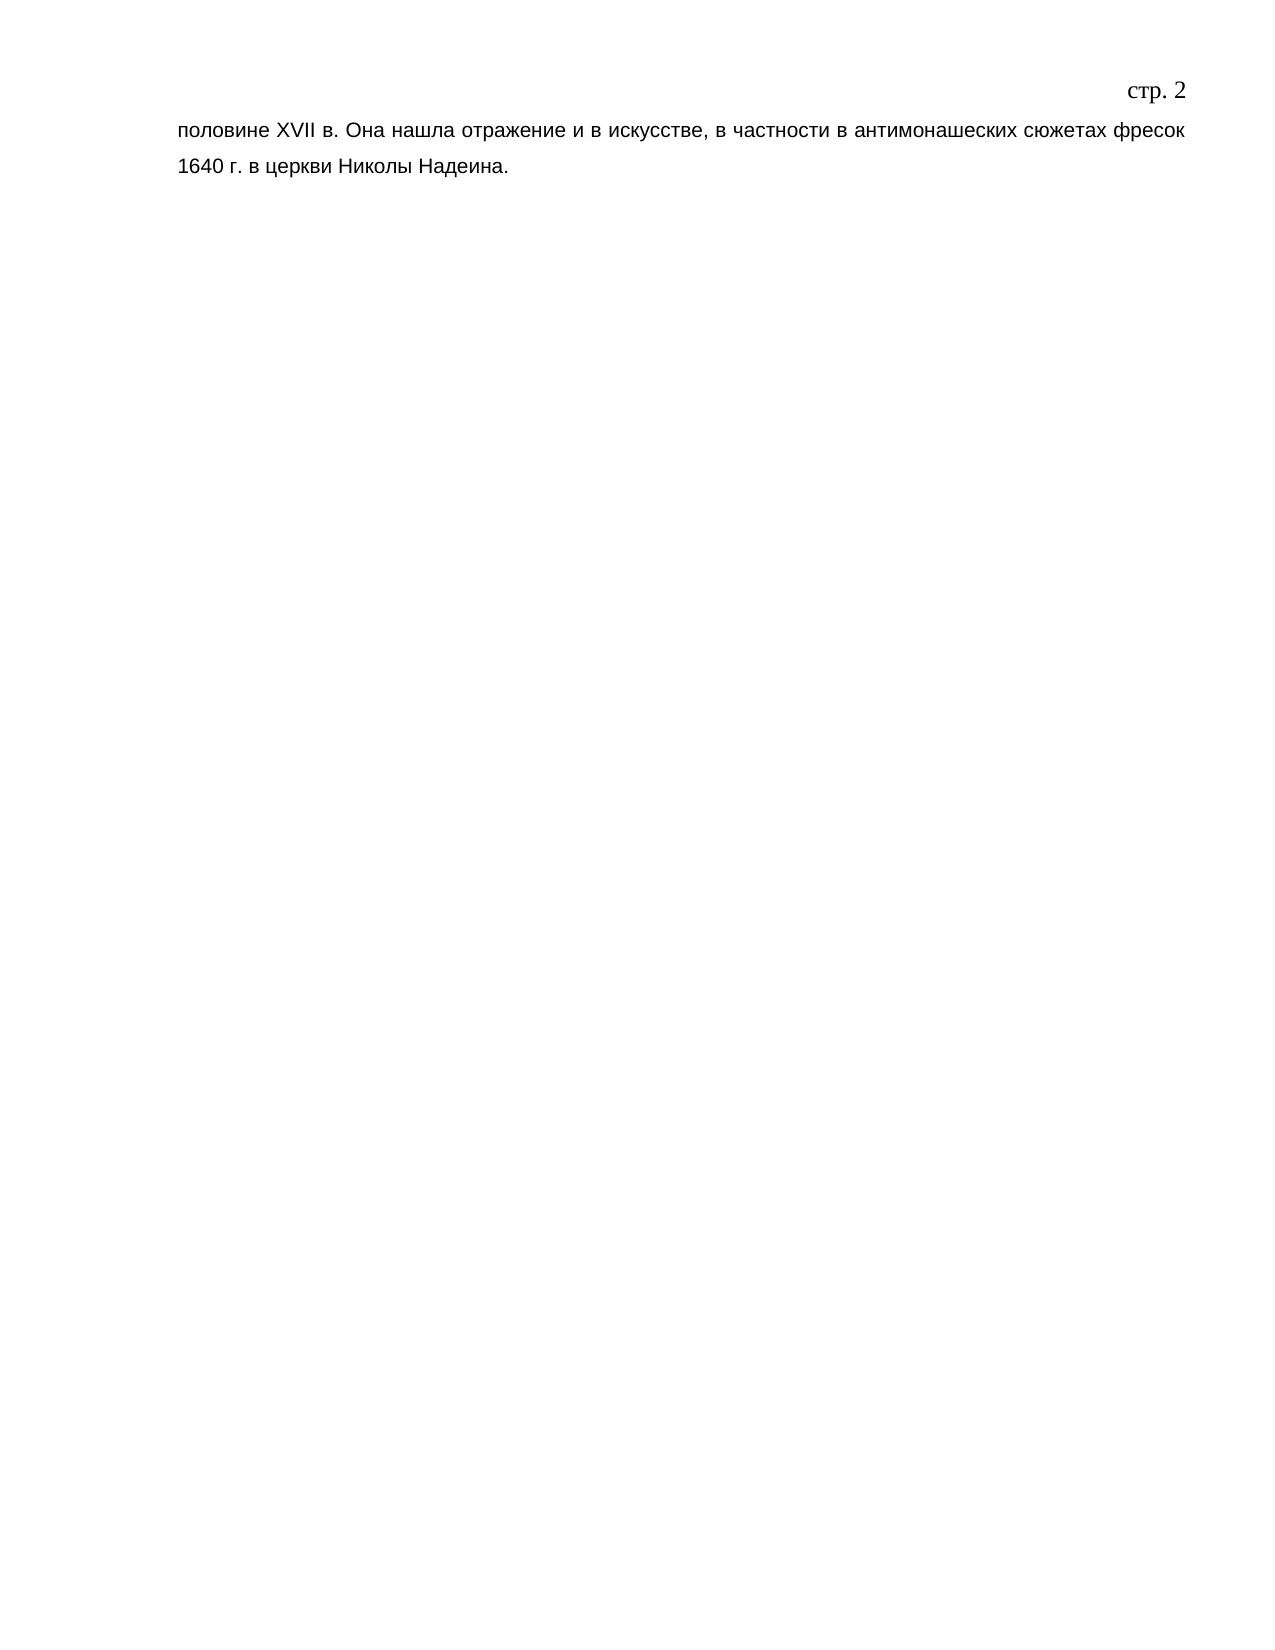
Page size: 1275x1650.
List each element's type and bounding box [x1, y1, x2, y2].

text [177, 118, 1186, 178]
